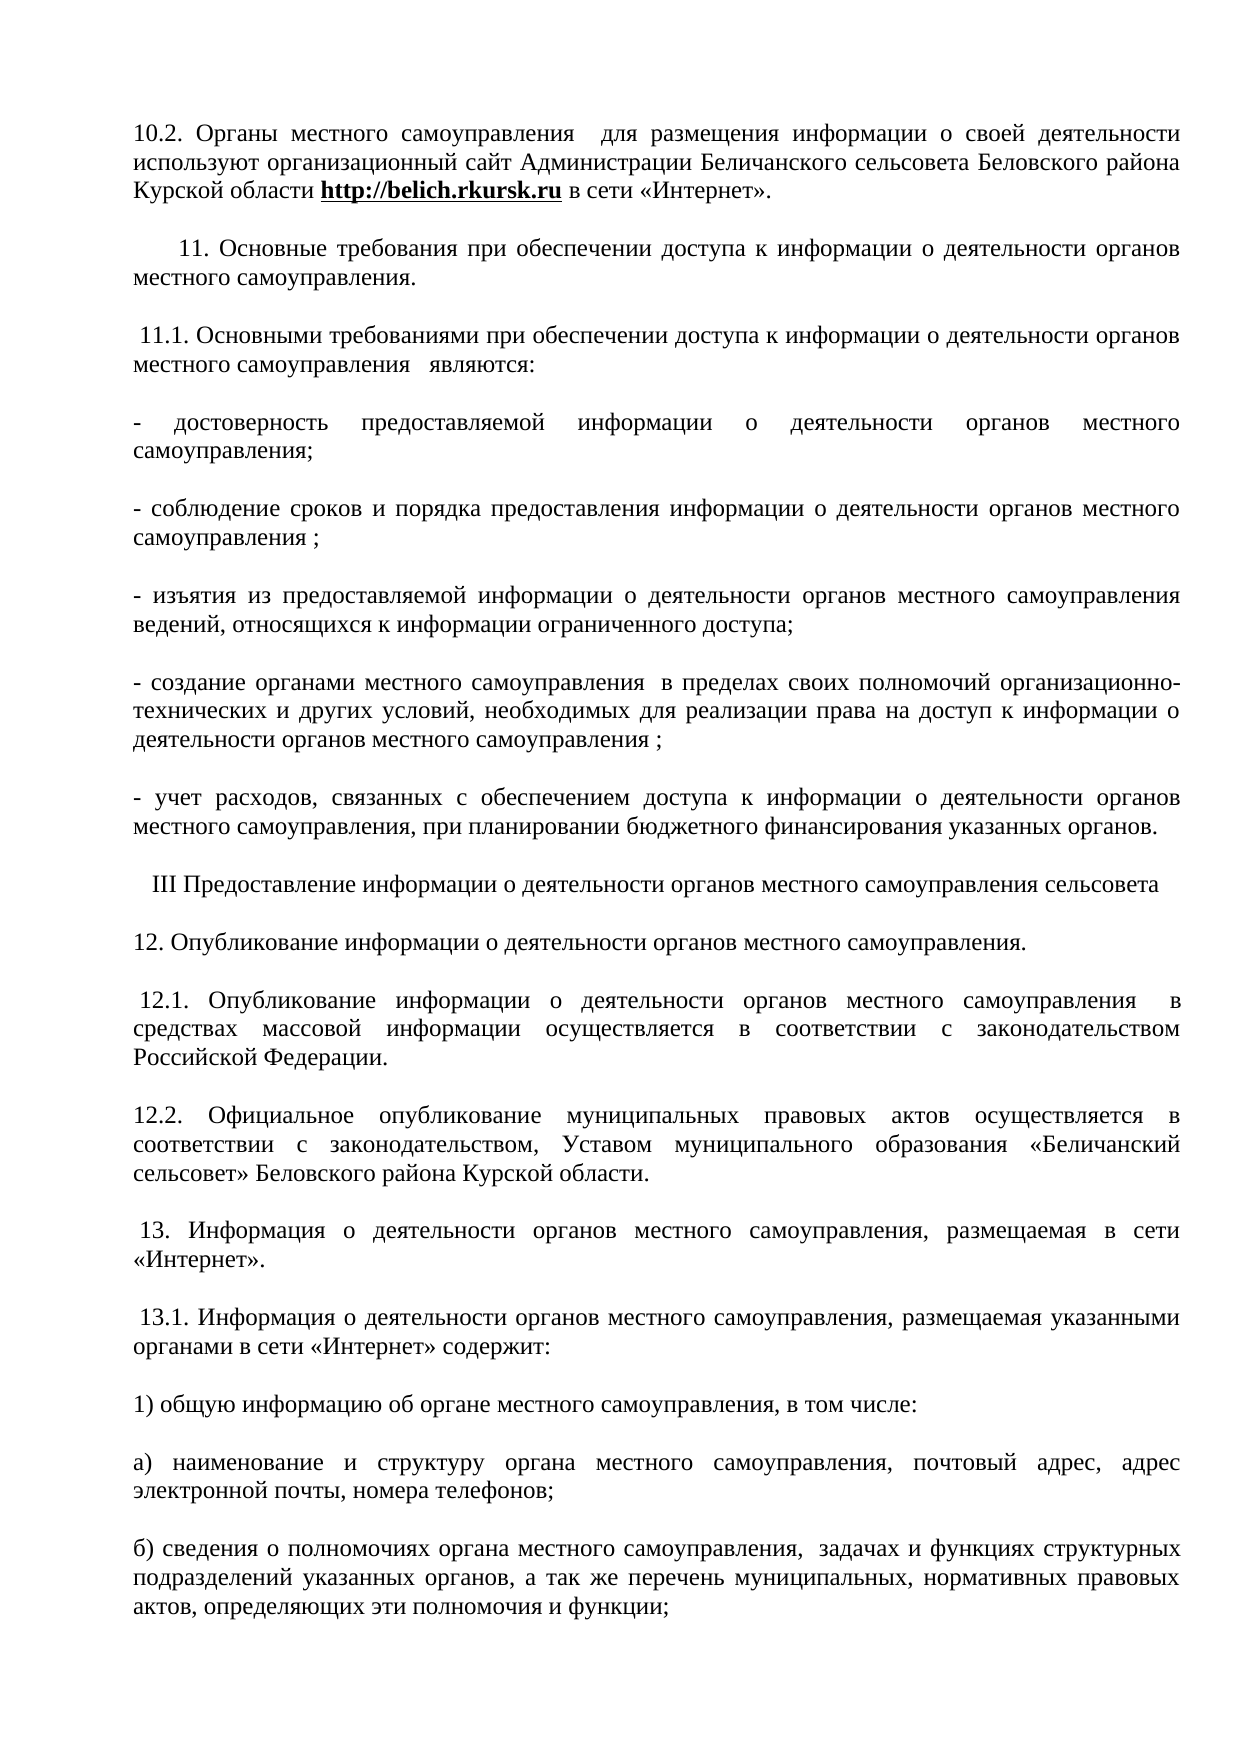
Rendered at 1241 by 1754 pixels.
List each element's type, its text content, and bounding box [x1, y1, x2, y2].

text 12.1. Опубликование информации о деятельности органов местного самоуправления в средствах массовой информации осуществляется в соответствии с законодательством Российской Федерации. [133, 985, 1181, 1071]
text - изъятия из предоставляемой информации о деятельности органов местного самоуправления ведений, относящихся к информации ограниченного доступа; [133, 580, 1181, 638]
text - достоверность предоставляемой информации о деятельности органов местного самоуправления; [133, 407, 1181, 464]
text 13. Информация о деятельности органов местного самоуправления, размещаемая в сети «Интернет». [133, 1216, 1181, 1273]
text 11.1. Основными требованиями при обеспечении доступа к информации о деятельности органов местного самоуправления являются: [133, 320, 1181, 378]
text а) наименование и структуру органа местного самоуправления, почтовый адрес, адрес электронной почты, номера телефонов; [133, 1447, 1181, 1504]
text - создание органами местного самоуправления в пределах своих полномочий организационно-технических и других условий, необходимых для реализации права на доступ к информации о деятельности органов местного самоуправления ; [133, 667, 1181, 753]
text 1) общую информацию об органе местного самоуправления, в том числе: [133, 1389, 1181, 1418]
text 11. Основные требования при обеспечении доступа к информации о деятельности органов местного самоуправления. [133, 233, 1181, 291]
text 13.1. Информация о деятельности органов местного самоуправления, размещаемая указанными органами в сети «Интернет» содержит: [133, 1302, 1181, 1360]
text 10.2. Органы местного самоуправления для размещения информации о своей деятельности используют организационный сайт Администрации Беличанского сельсовета Беловского района Курской области http://belich.rkursk.ru в сети «Интернет». [133, 118, 1181, 204]
text - учет расходов, связанных с обеспечением доступа к информации о деятельности органов местного самоуправления, при планировании бюджетного финансирования указанных органов. [133, 782, 1181, 840]
text - соблюдение сроков и порядка предоставления информации о деятельности органов местного самоуправления ; [133, 493, 1181, 551]
text 12.2. Официальное опубликование муниципальных правовых актов осуществляется в соответствии с законодательством, Уставом муниципального образования «Беличанский сельсовет» Беловского района Курской области. [133, 1100, 1181, 1186]
text б) сведения о полномочиях органа местного самоуправления, задачах и функциях структурных подразделений указанных органов, а так же перечень муниципальных, нормативных правовых актов, определяющих эти полномочия и функции; [133, 1533, 1181, 1620]
text III Предоставление информации о деятельности органов местного самоуправления сельсовета [133, 869, 1181, 898]
text 12. Опубликование информации о деятельности органов местного самоуправления. [133, 927, 1181, 956]
